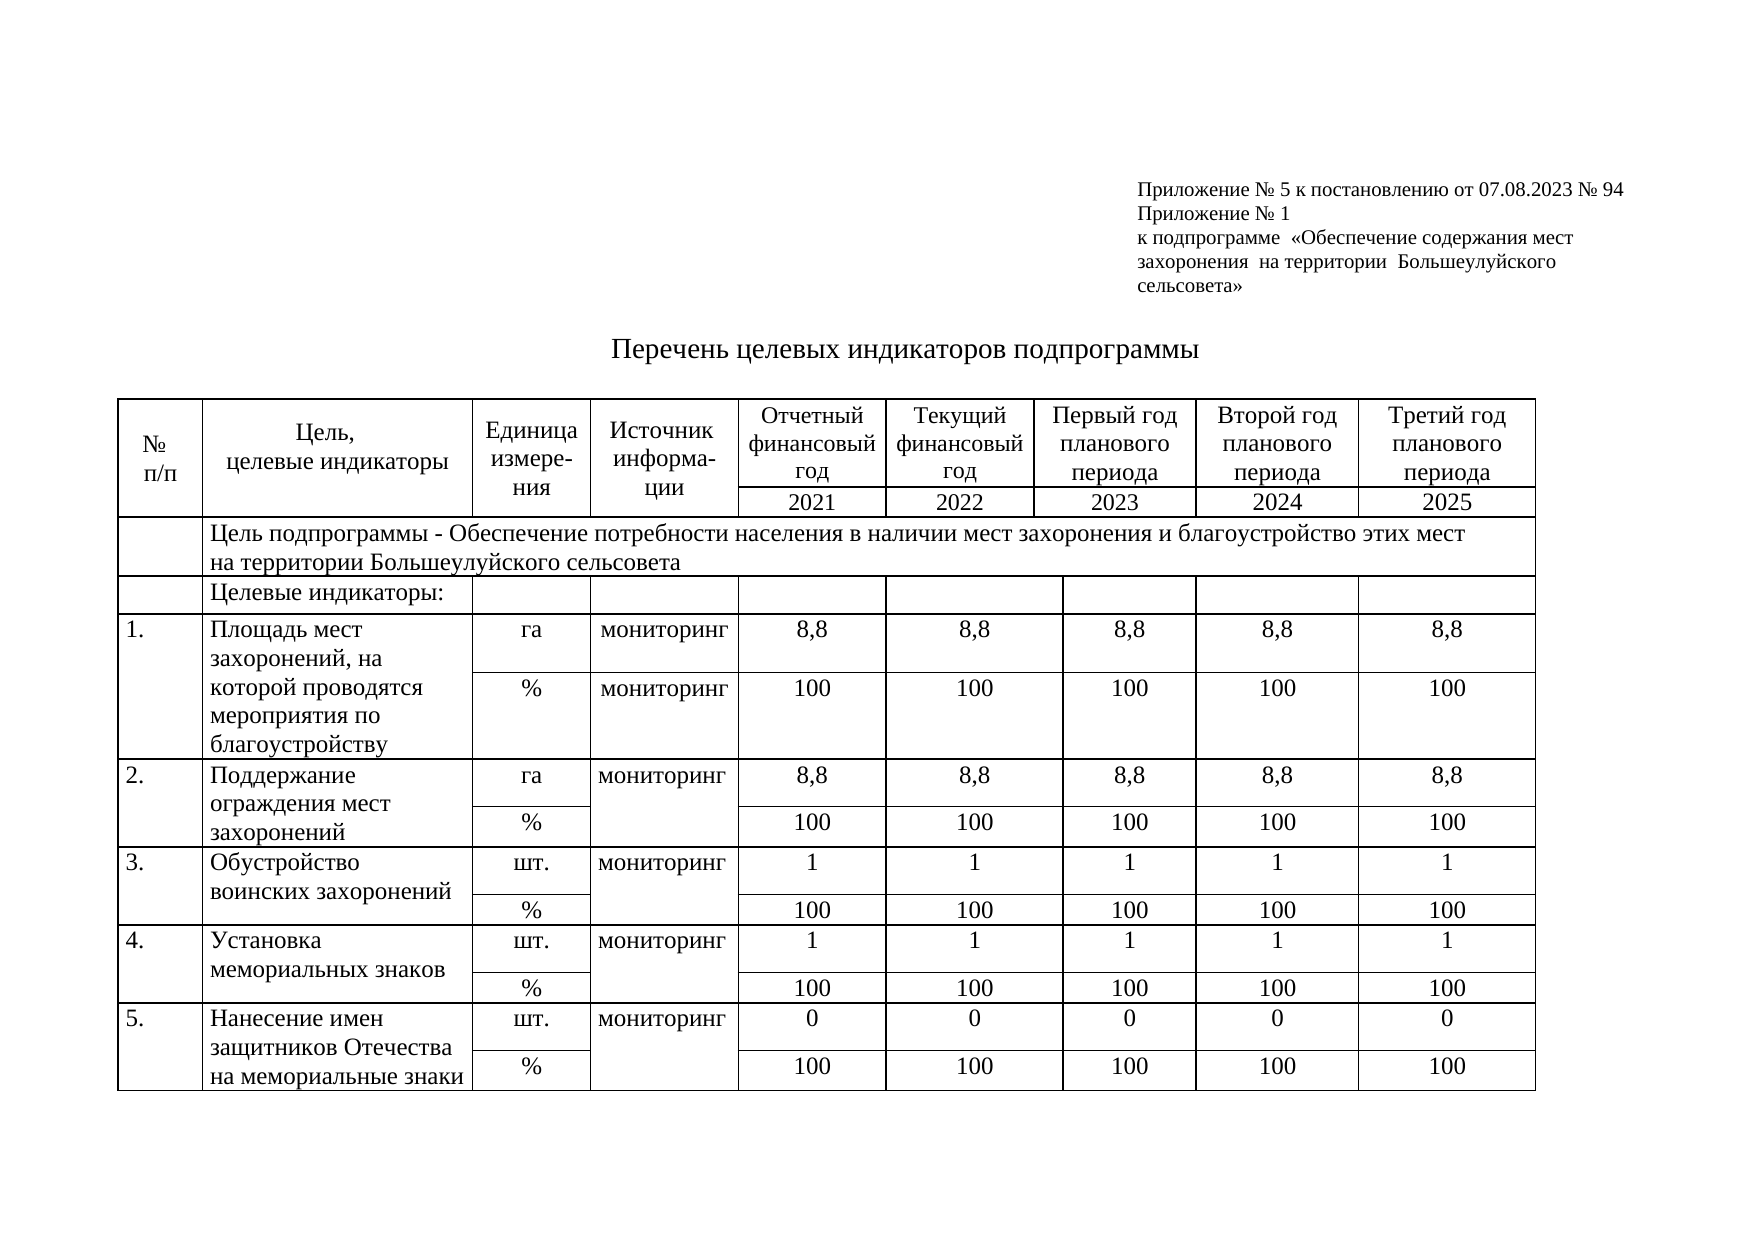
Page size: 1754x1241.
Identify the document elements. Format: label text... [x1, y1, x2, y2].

table_cell 2025 [1359, 488, 1535, 516]
table_cell [1064, 577, 1195, 613]
table_cell 8,8 [1197, 615, 1358, 672]
table_cell 100 [1064, 1051, 1195, 1090]
table_cell 1 [887, 926, 1062, 972]
table_cell 100 [739, 673, 885, 758]
table_cell 5. [119, 1004, 202, 1090]
table_cell 100 [1197, 1051, 1358, 1090]
table_cell Поддержание ограждения мест захоронений [203, 760, 472, 846]
table_cell [887, 577, 1062, 613]
table_cell 2022 [887, 488, 1033, 516]
table_cell 1 [739, 926, 885, 972]
table_cell 100 [887, 1051, 1062, 1090]
table_cell мониторинг [591, 673, 738, 758]
table_cell Установка мемориальных знаков [203, 926, 472, 1002]
table_cell 8,8 [739, 760, 885, 806]
table_cell Целевые индикаторы: [203, 577, 472, 613]
table_cell 8,8 [887, 760, 1062, 806]
table_header № п/п [119, 400, 202, 516]
table_cell [1197, 577, 1358, 613]
table_cell 100 [1064, 673, 1195, 758]
table_cell % [473, 895, 590, 924]
table_cell % [473, 673, 590, 758]
table_cell 0 [887, 1004, 1062, 1050]
table_cell Цель подпрограммы - Обеспечение потребности населения в наличии мест захоронения и благоустройство этих мест на территории Большеулуйского сельсовета [203, 518, 1535, 575]
text к подпрограмме «Обеспечение содержания мест захоронения на территории Большеулуйского сельсовета» [1137, 225, 1636, 297]
table_cell 0 [1064, 1004, 1195, 1050]
table_cell 1 [1359, 926, 1535, 972]
table_cell Обустройство воинских захоронений [203, 848, 472, 924]
table_cell мониторинг [591, 926, 738, 1002]
table_cell 100 [1064, 973, 1195, 1002]
table_cell 100 [1359, 895, 1535, 924]
table_cell мониторинг [591, 615, 738, 672]
table_cell га [473, 615, 590, 672]
table_cell 1 [739, 848, 885, 894]
table_cell 100 [739, 895, 885, 924]
table_cell 8,8 [1359, 760, 1535, 806]
table_cell 100 [739, 1051, 885, 1090]
table_cell 100 [1359, 673, 1535, 758]
table_cell 100 [1359, 807, 1535, 846]
table_cell шт. [473, 926, 590, 972]
table_cell 4. [119, 926, 202, 1002]
table_cell % [473, 973, 590, 1002]
table_cell га [473, 760, 590, 806]
table_cell шт. [473, 1004, 590, 1050]
table_cell 2. [119, 760, 202, 846]
table_cell 100 [1359, 1051, 1535, 1090]
table_cell [1359, 577, 1535, 613]
table_cell 100 [887, 673, 1062, 758]
table_cell 0 [1359, 1004, 1535, 1050]
table_cell 100 [1197, 807, 1358, 846]
table_header Второй год планового периода [1197, 400, 1358, 486]
table_cell мониторинг [591, 848, 738, 924]
table_cell [119, 577, 202, 613]
table_cell 100 [1197, 895, 1358, 924]
table_cell 8,8 [739, 615, 885, 672]
table_cell [473, 577, 590, 613]
table_header Единица измере-ния [473, 400, 590, 516]
table_cell 100 [887, 895, 1062, 924]
table_cell 2024 [1197, 488, 1358, 516]
table_cell 8,8 [887, 615, 1062, 672]
table_cell 1 [887, 848, 1062, 894]
table_cell 100 [739, 973, 885, 1002]
table_header Третий год планового периода [1359, 400, 1535, 486]
table_cell 1 [1359, 848, 1535, 894]
table_cell % [473, 807, 590, 846]
table_cell [591, 577, 738, 613]
table_cell 100 [1359, 973, 1535, 1002]
table_cell 1 [1197, 848, 1358, 894]
table_cell Нанесение имен защитников Отечества на мемориальные знаки [203, 1004, 472, 1090]
table_cell 8,8 [1064, 615, 1195, 672]
table_cell Площадь мест захоронений, на которой проводятся мероприятия по благоустройству [203, 615, 472, 758]
table_cell [739, 577, 885, 613]
table_cell 100 [1064, 807, 1195, 846]
table_cell 0 [739, 1004, 885, 1050]
table_cell 0 [1197, 1004, 1358, 1050]
table_cell [119, 518, 202, 575]
table_cell 3. [119, 848, 202, 924]
table_cell 100 [1064, 895, 1195, 924]
table_cell 1 [1197, 926, 1358, 972]
text Перечень целевых индикаторов подпрограммы [118, 331, 1636, 364]
table_cell 1 [1064, 848, 1195, 894]
table_header Первый год планового периода [1035, 400, 1195, 486]
table_cell 100 [887, 973, 1062, 1002]
table_cell % [473, 1051, 590, 1090]
table_header Цель, целевые индикаторы [203, 400, 472, 516]
table_header Отчетный финансовый год [739, 400, 885, 486]
table_cell 100 [887, 807, 1062, 846]
text Приложение № 5 к постановлению от 07.08.2023 № 94 [1137, 177, 1636, 201]
table_cell 100 [739, 807, 885, 846]
table_cell 2023 [1035, 488, 1195, 516]
table_cell мониторинг [591, 760, 738, 846]
table_cell 2021 [739, 488, 885, 516]
text Приложение № 1 [1137, 201, 1636, 225]
table_cell шт. [473, 848, 590, 894]
table_cell 8,8 [1197, 760, 1358, 806]
table_cell 100 [1197, 673, 1358, 758]
table_cell 1 [1064, 926, 1195, 972]
table_header Источник информа-ции [591, 400, 738, 516]
table_cell 8,8 [1064, 760, 1195, 806]
table_cell мониторинг [591, 1004, 738, 1090]
table_cell 100 [1197, 973, 1358, 1002]
table_cell 8,8 [1359, 615, 1535, 672]
table_header Текущий финансовый год [887, 400, 1033, 486]
table_cell 1. [119, 615, 202, 758]
